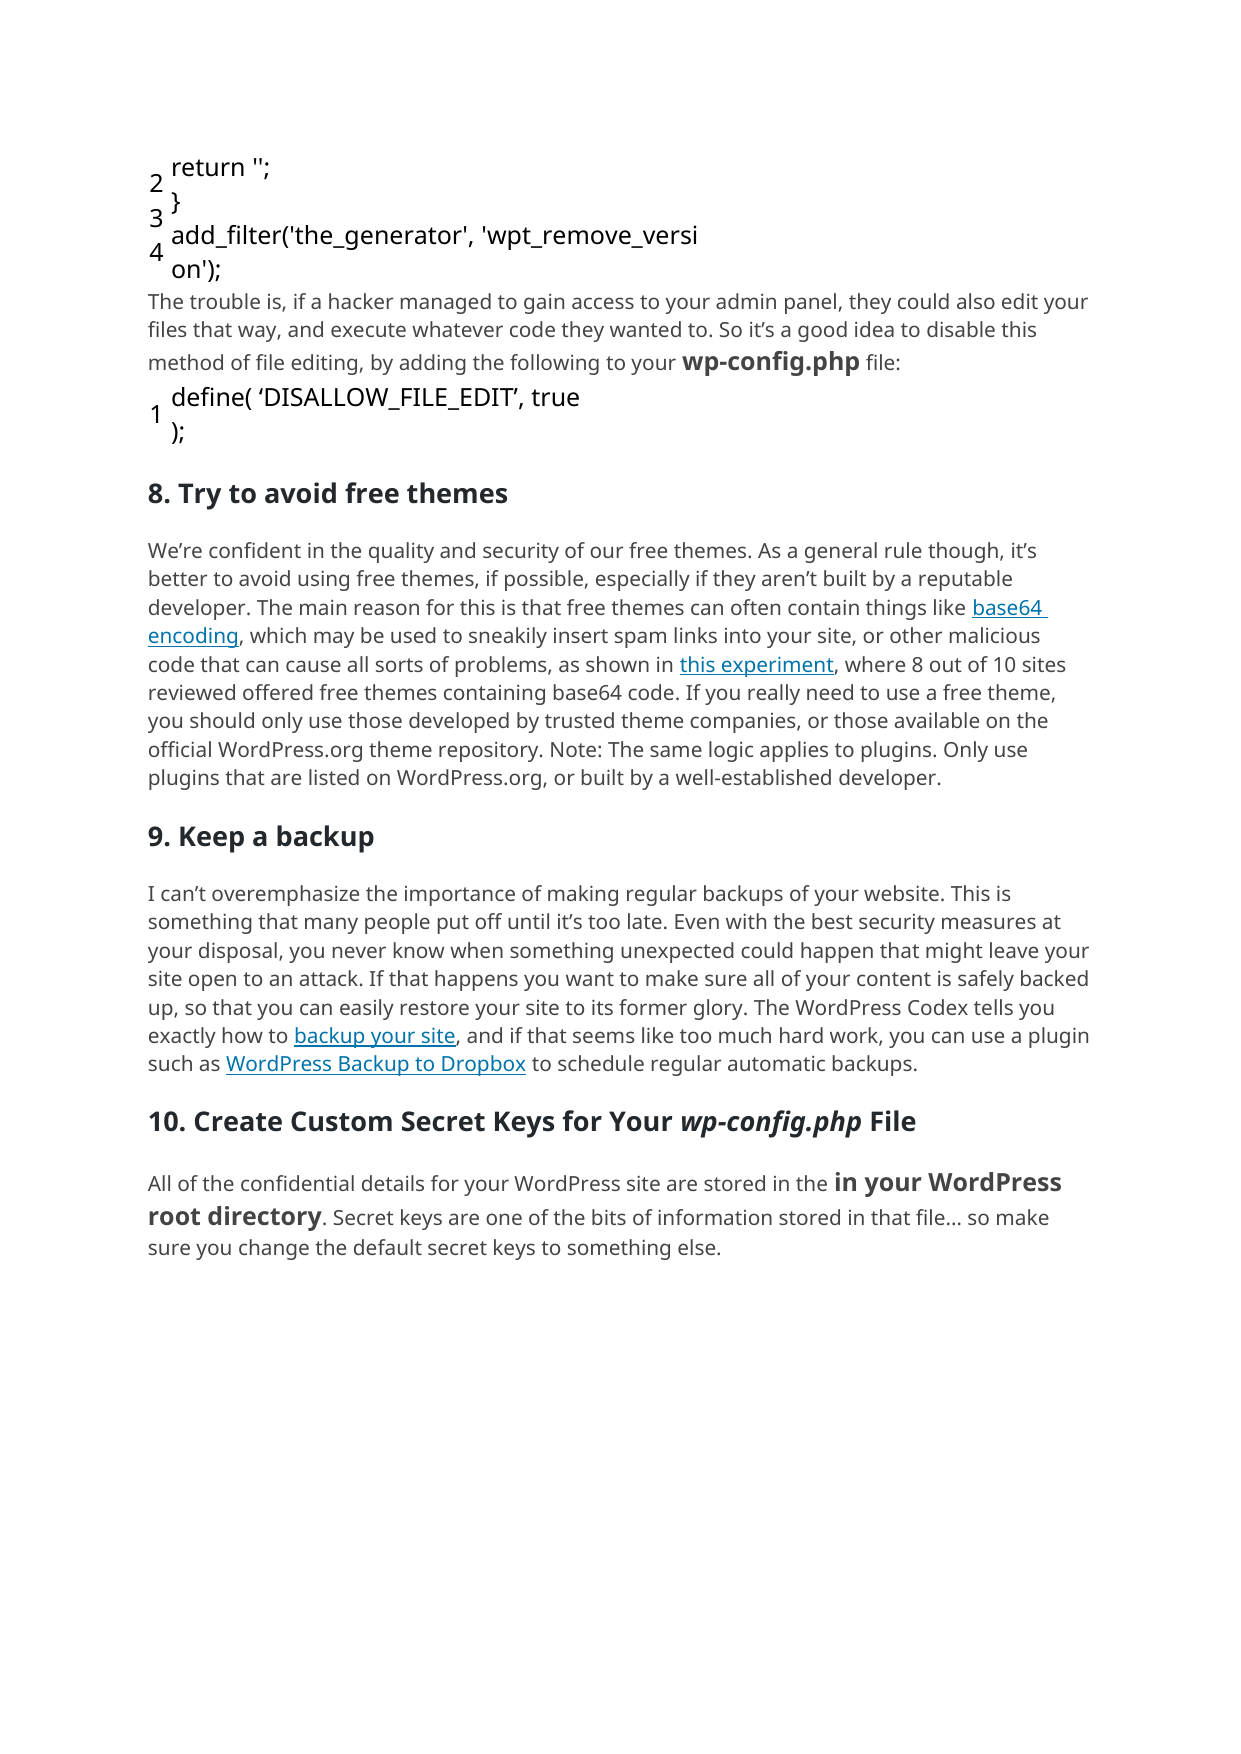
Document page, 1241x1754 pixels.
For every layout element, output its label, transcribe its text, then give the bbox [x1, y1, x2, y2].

table_header 1 [148, 378, 169, 449]
text 10. Create Custom Secret Keys for Your wp-config.php File [148, 1103, 1093, 1140]
table_header define( ‘DISALLOW_FILE_EDIT’, true ); [169, 378, 588, 449]
text I can’t overemphasize the importance of making regular backups of your website. This is something that many people put off until it’s too late. Even with the best security measures at your disposal, you never know when something unexpected could happen that might leave your site open to an attack. If that happens you want to make sure all of your content is safely backed up, so that you can easily restore your site to its former glory. The WordPress Codex tells you exactly how to backup your site, and if that seems like too much hard work, you can use a plugin such as WordPress Backup to Dropbox to schedule regular automatic backups. [148, 879, 1093, 1078]
text The trouble is, if a hacker managed to gain access to your admin panel, they could also edit your files that way, and execute whatever code they wanted to. So it’s a good idea to disable this method of file editing, by adding the following to your wp-config.php file: [148, 287, 1093, 378]
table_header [169, 148, 709, 287]
text All of the confidential details for your WordPress site are stored in the in your WordPress root directory. Secret keys are one of the bits of information stored in that file… so make sure you change the default secret keys to something else. [148, 1165, 1093, 1261]
text 8. Try to avoid free themes [148, 474, 1093, 511]
text We’re confident in the quality and security of our free themes. As a general rule though, it’s better to avoid using free themes, if possible, especially if they aren’t built by a reputable developer. The main reason for this is that free themes can often contain things like base64 encoding, which may be used to sneakily insert spam links into your site, or other malicious code that can cause all sorts of problems, as shown in this experiment, where 8 out of 10 sites reviewed offered free themes containing base64 code. If you really need to use a free theme, you should only use those developed by trusted theme companies, or those available on the official WordPress.org theme repository. Note: The same logic applies to plugins. Only use plugins that are listed on WordPress.org, or built by a well-established developer. [148, 536, 1093, 792]
table_header 1 2 3 4 [148, 148, 169, 287]
text 9. Keep a backup [148, 817, 1093, 854]
